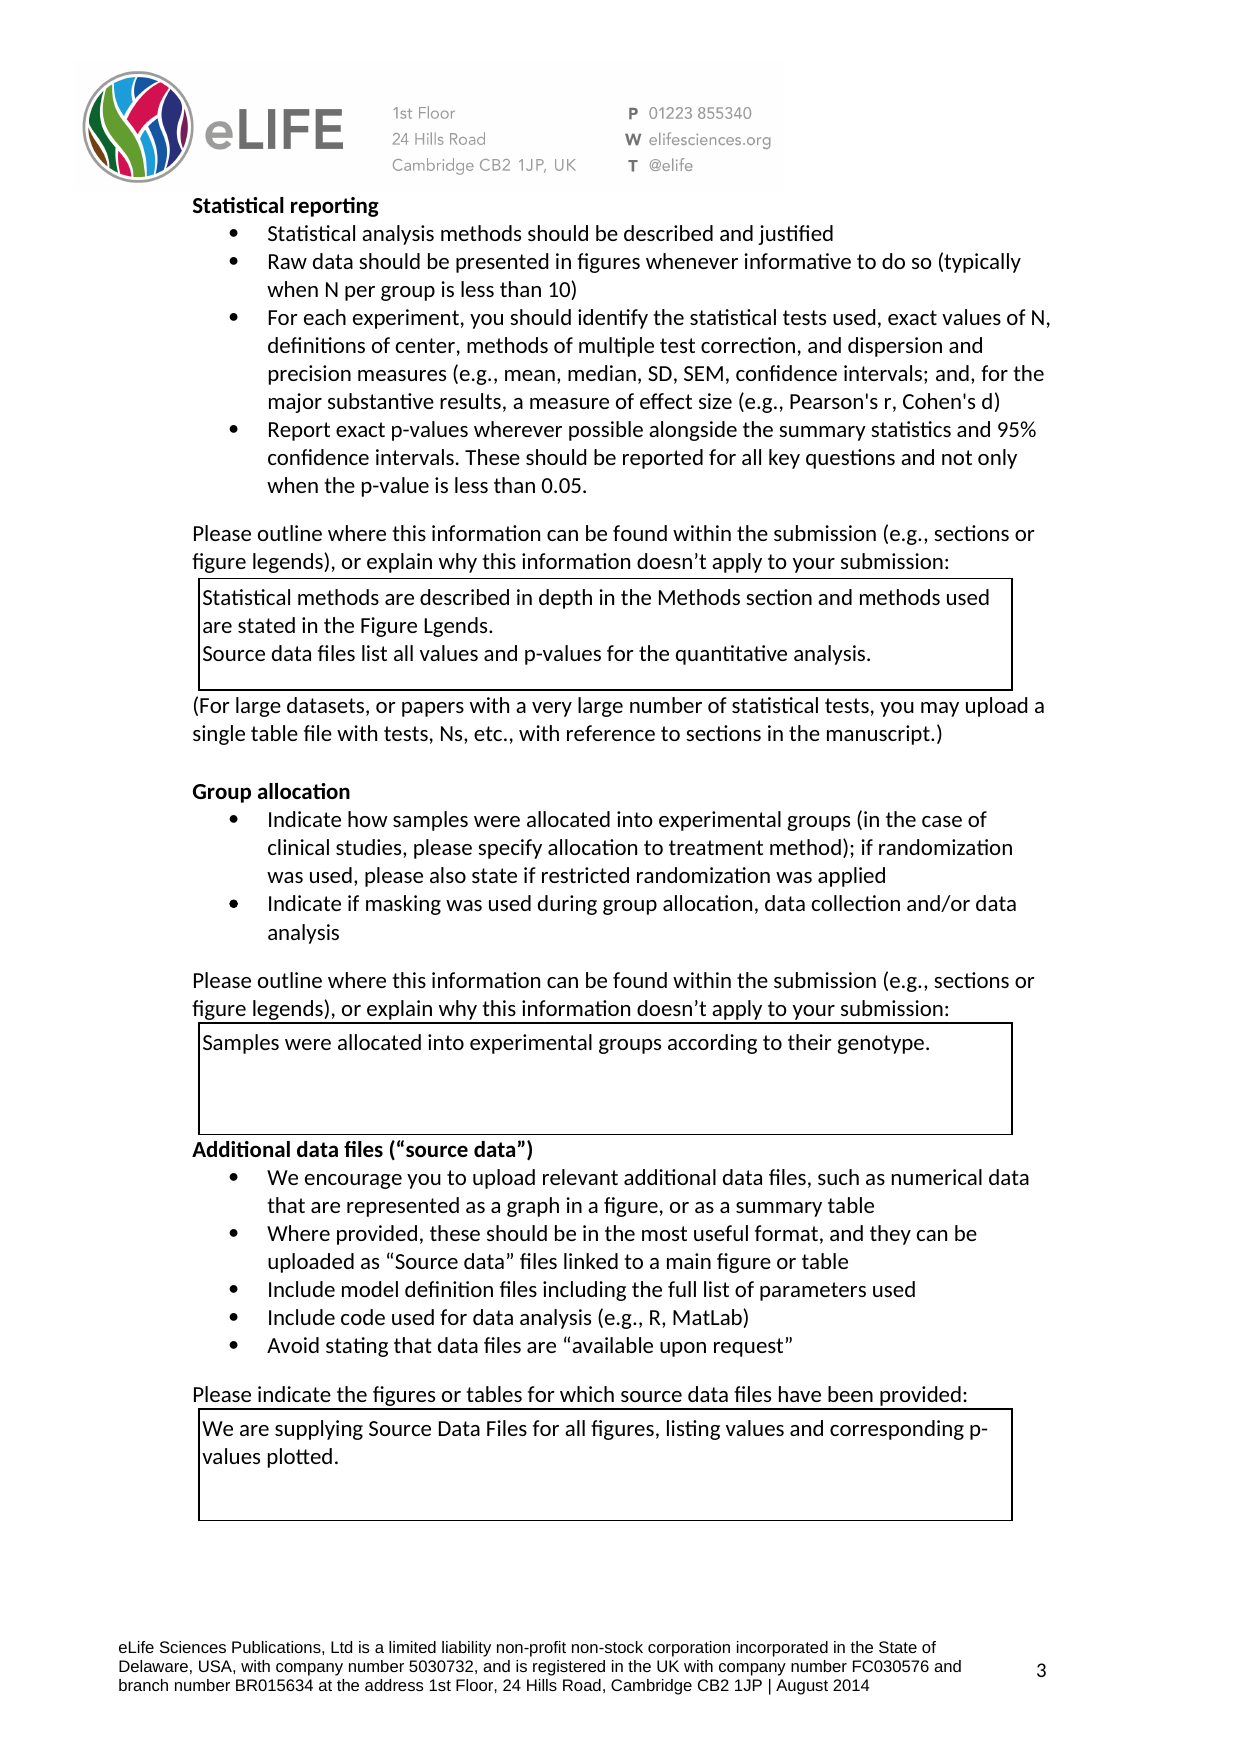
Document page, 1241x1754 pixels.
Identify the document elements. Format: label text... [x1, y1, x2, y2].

text Statistical reporting [192, 191, 1053, 219]
text Samples were allocated into experimental groups according to their genotype. [200, 1026, 1011, 1058]
text (For large datasets, or papers with a very large number of statistical tests, you may upload a single table file with tests, Ns, etc., with reference to sections in the manuscript.) [192, 603, 1053, 747]
list We encourage you to upload relevant additional data files, such as numerical data that are represented as a graph in a figure, or as a summary table [229, 1163, 1053, 1219]
text Please outline where this information can be found within the submission (e.g., sections or figure legends), or explain why this information doesn’t apply to your submission: [192, 519, 1053, 575]
text Please indicate the figures or tables for which source data files have been provided: [192, 1380, 1053, 1408]
text Statistical methods are described in depth in the Methods section and methods used are stated in the Figure Lgends. [200, 581, 1011, 639]
list For each experiment, you should identify the statistical tests used, exact values of N, definitions of center, methods of multiple test correction, and dispersion and precision measures (e.g., mean, median, SD, SEM, confidence intervals; and, for the major substantive results, a measure of effect size (e.g., Pearson's r, Cohen's d) [229, 303, 1053, 415]
text Additional data files (“source data”) [192, 1052, 1053, 1163]
list Indicate how samples were allocated into experimental groups (in the case of clinical studies, please specify allocation to treatment method); if randomization was used, please also state if restricted randomization was applied [229, 806, 1053, 889]
list Report exact p-values wherever possible alongside the summary statistics and 95% confidence intervals. These should be reported for all key questions and not only when the p-value is less than 0.05. [229, 415, 1053, 499]
text Please outline where this information can be found within the submission (e.g., sections or figure legends), or explain why this information doesn’t apply to your submission: [192, 966, 1053, 1022]
picture [73, 59, 784, 191]
list Where provided, these should be in the most useful format, and they can be uploaded as “Source data” files linked to a main figure or table [229, 1219, 1053, 1276]
text Group allocation [192, 777, 1053, 806]
list Statistical analysis methods should be described and justified [229, 219, 1053, 247]
list Include code used for data analysis (e.g., R, MatLab) [229, 1303, 1053, 1332]
list Indicate if masking was used during group allocation, data collection and/or data analysis [229, 889, 1053, 946]
list Avoid stating that data files are “available upon request” [229, 1332, 1053, 1359]
list Include model definition files including the full list of parameters used [229, 1276, 1053, 1303]
list Raw data should be presented in figures whenever informative to do so (typically when N per group is less than 10) [229, 247, 1053, 303]
text Source data files list all values and p-values for the quantitative analysis. [200, 639, 1011, 669]
text We are supplying Source Data Files for all figures, listing values and corresponding p-values plotted. [200, 1412, 1011, 1472]
